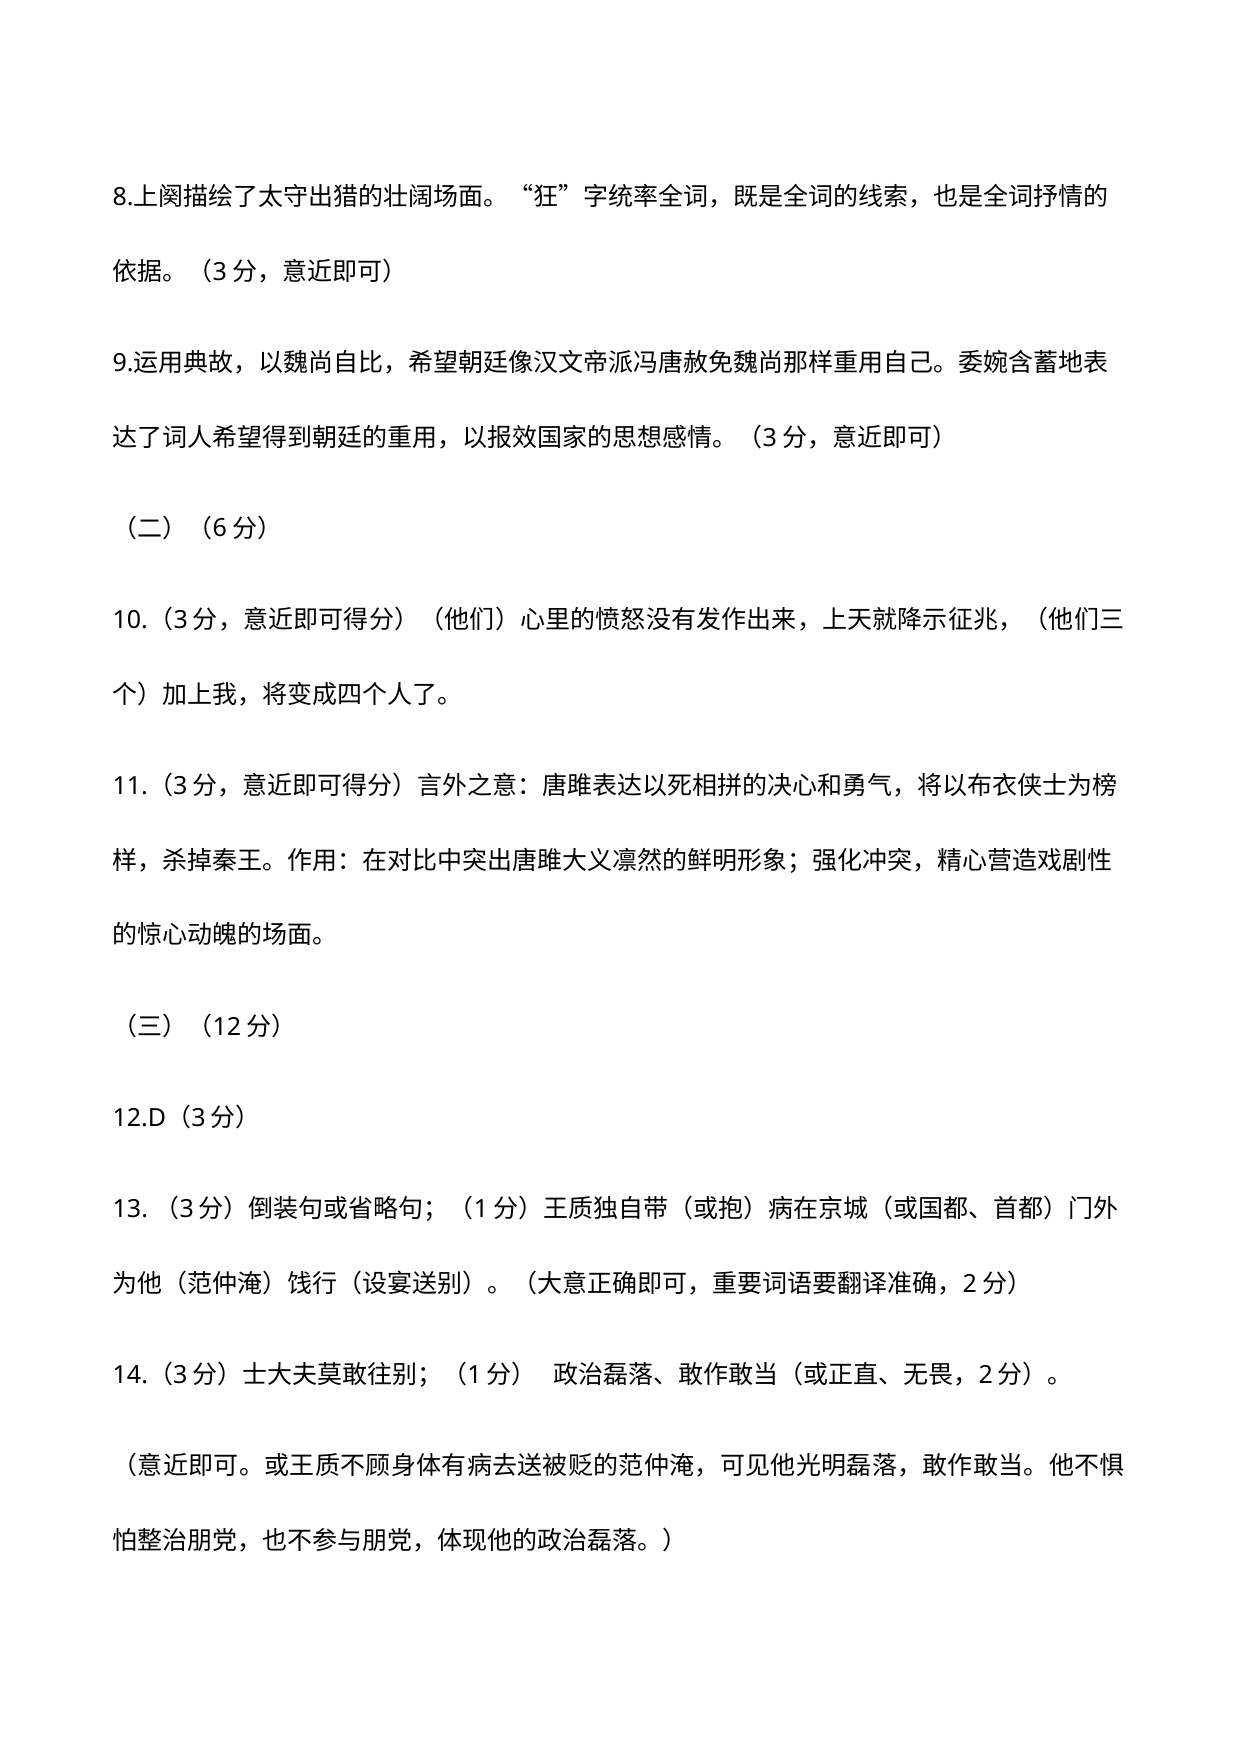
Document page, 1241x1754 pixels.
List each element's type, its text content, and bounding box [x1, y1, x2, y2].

text 10.（3分，意近即可得分）（他们）心里的愤怒没有发作出来，上天就降示征兆，（他们三个）加上我，将变成四个人了。 [112, 585, 1128, 725]
text 8.上阕描绘了太守出猎的壮阔场面。“狂”字统率全词，既是全词的线索，也是全词抒情的依据。（3分，意近即可） [112, 162, 1128, 302]
text （意近即可。或王质不顾身体有病去送被贬的范仲淹，可见他光明磊落，敢作敢当。他不惧怕整治朋党，也不参与朋党，体现他的政治磊落。） [112, 1431, 1128, 1571]
text （二）（6分） [112, 494, 1128, 559]
text （三）（12分） [112, 992, 1128, 1057]
text 14.（3分）士大夫莫敢往别；（1分） 政治磊落、敢作敢当（或正直、无畏，2分）。 [112, 1340, 1128, 1405]
text 11.（3分，意近即可得分）言外之意：唐雎表达以死相拼的决心和勇气，将以布衣侠士为榜样，杀掉秦王。作用：在对比中突出唐雎大义凛然的鲜明形象；强化冲突，精心营造戏剧性的惊心动魄的场面。 [112, 751, 1128, 965]
text 13. （3分）倒装句或省略句；（1分）王质独自带（或抱）病在京城（或国都、首都）门外为他（范仲淹）饯行（设宴送别）。（大意正确即可，重要词语要翻译准确，2分） [112, 1174, 1128, 1314]
text 12.D（3分） [112, 1083, 1128, 1148]
text 9.运用典故，以魏尚自比，希望朝廷像汉文帝派冯唐赦免魏尚那样重用自己。委婉含蓄地表达了词人希望得到朝廷的重用，以报效国家的思想感情。（3分，意近即可） [112, 328, 1128, 468]
